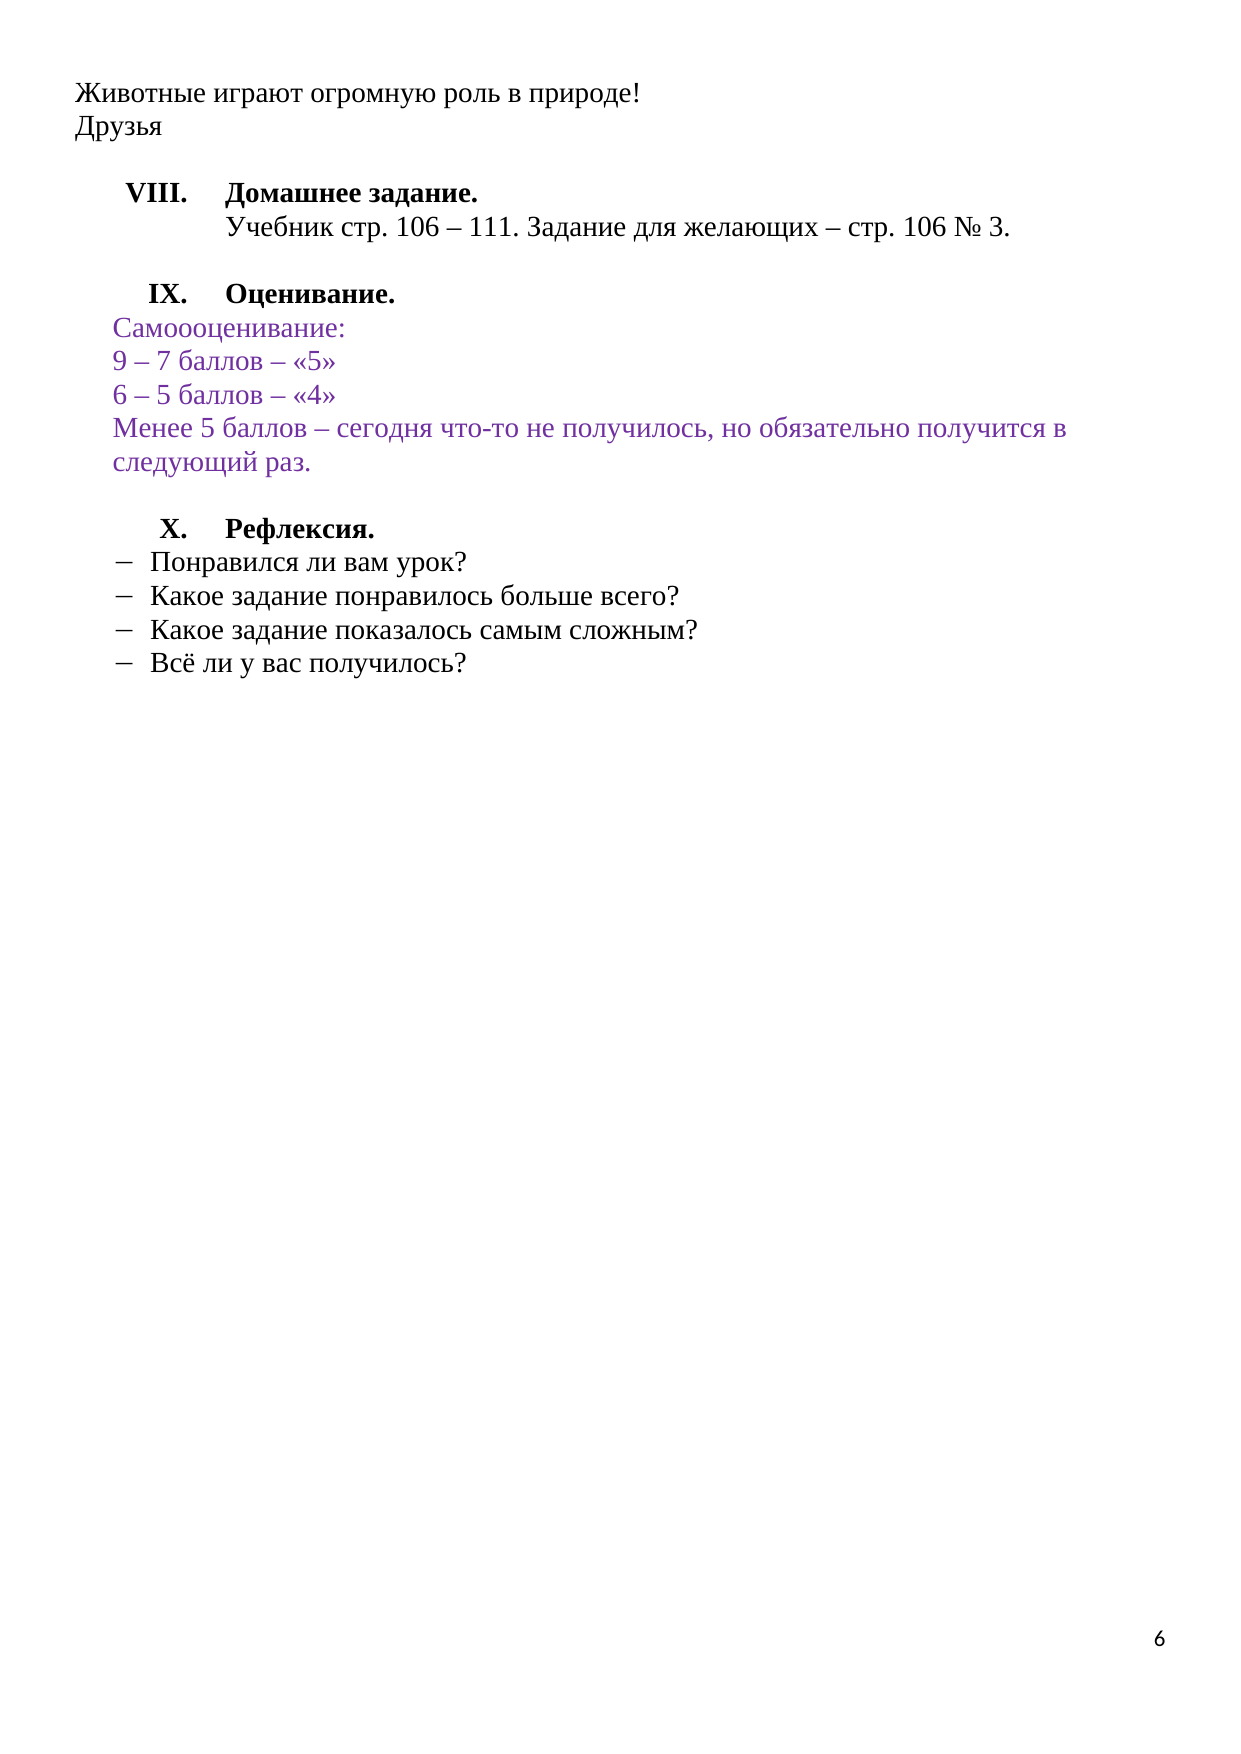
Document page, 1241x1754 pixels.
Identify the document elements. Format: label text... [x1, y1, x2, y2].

list Рефлексия. [187, 511, 1165, 544]
text 9 – 7 баллов – «5» [112, 343, 1165, 377]
text Друзья [75, 108, 1165, 142]
list Какое задание понравилось больше всего? [112, 578, 1165, 612]
list Домашнее задание. [187, 176, 1165, 209]
list Всё ли у вас получилось? [112, 646, 1165, 679]
text Менее 5 баллов – сегодня что-то не получилось, но обязательно получится в следующий раз. [112, 410, 1165, 477]
text 6 – 5 баллов – «4» [112, 377, 1165, 410]
list Оценивание. [187, 276, 1165, 310]
text Учебник стр. 106 – 111. Задание для желающих – стр. 106 № 3. [225, 209, 1165, 243]
text Самоооценивание: [112, 310, 1165, 343]
text Животные играют огромную роль в природе! [75, 75, 1165, 108]
list Понравился ли вам урок? [112, 544, 1165, 578]
list Какое задание показалось самым сложным? [112, 612, 1165, 646]
